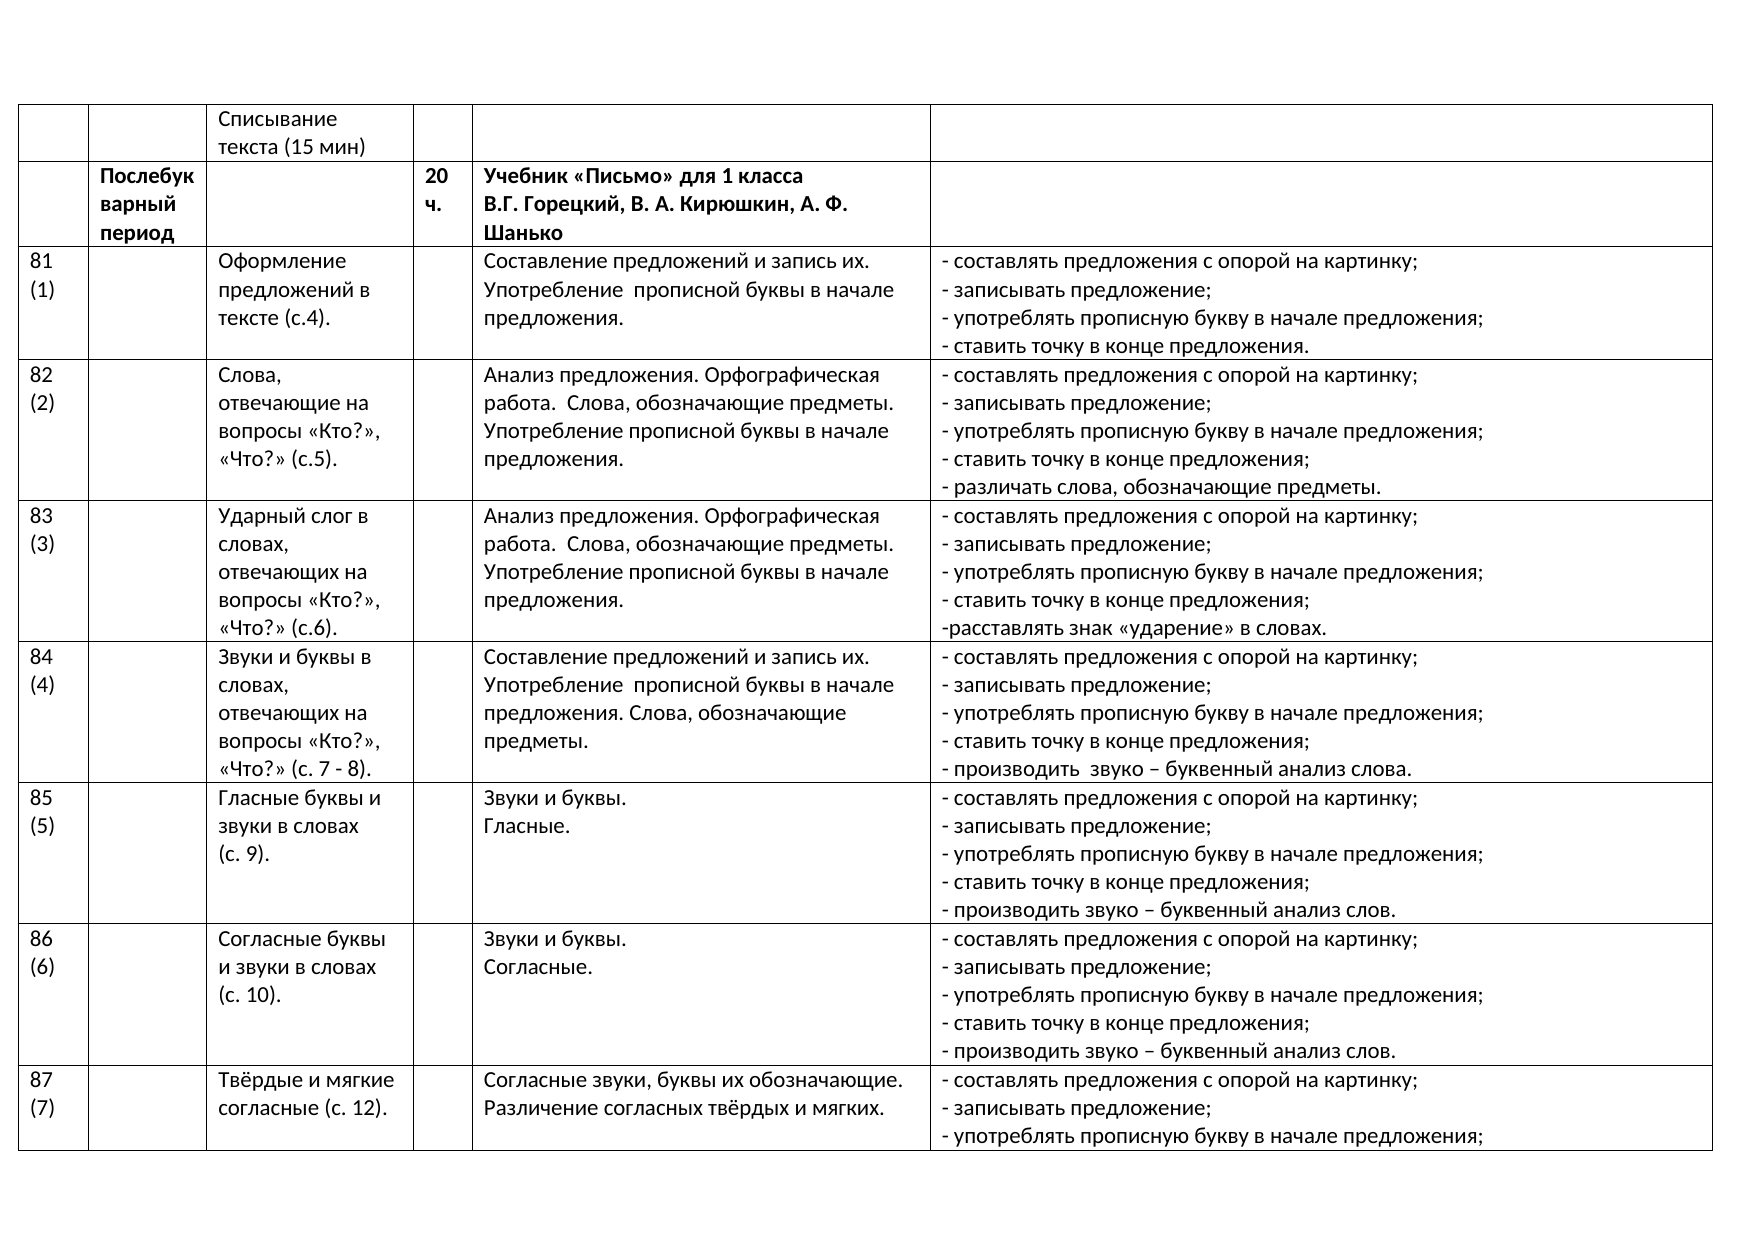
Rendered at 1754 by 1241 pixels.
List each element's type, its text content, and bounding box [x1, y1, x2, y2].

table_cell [207, 105, 413, 161]
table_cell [473, 105, 930, 161]
table_cell [414, 501, 472, 641]
table_cell [89, 105, 206, 161]
table_cell 86 (6) [19, 924, 88, 1064]
table_cell Согласные буквы и звуки в словах (с. 10). [207, 924, 413, 1064]
table_cell Звуки и буквы в словах, отвечающих на вопросы «Кто?», «Что?» (с. 7 - 8). [207, 642, 413, 782]
table_cell Оформление предложений в тексте (с.4). [207, 247, 413, 359]
table_cell Составление предложений и запись их. Употребление прописной буквы в начале предложения. [473, 247, 930, 359]
table_cell [414, 642, 472, 782]
table_cell Ударный слог в словах, отвечающих на вопросы «Кто?», «Что?» (с.6). [207, 501, 413, 641]
table_cell [207, 162, 413, 246]
table_cell Учебник «Письмо» для 1 класса В.Г. Горецкий, В. А. Кирюшкин, А. Ф. Шанько [473, 162, 930, 246]
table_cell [931, 105, 1712, 161]
table_cell Слова, отвечающие на вопросы «Кто?», «Что?» (с.5). [207, 360, 413, 500]
table_cell - составлять предложения с опорой на картинку; - записывать предложение; - употреблять прописную букву в начале предложения; - ставить точку в конце предложения. [931, 247, 1712, 359]
table_cell [89, 360, 206, 500]
table_cell Звуки и буквы. Согласные. [473, 924, 930, 1064]
table_cell - составлять предложения с опорой на картинку; - записывать предложение; - употреблять прописную букву в начале предложения; - ставить точку в конце предложения; -расставлять знак «ударение» в словах. [931, 501, 1712, 641]
table_cell [414, 783, 472, 923]
table_cell [89, 501, 206, 641]
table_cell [931, 1066, 1712, 1149]
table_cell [207, 1066, 413, 1149]
table_cell 20 ч. [414, 162, 472, 246]
table_cell Составление предложений и запись их. Употребление прописной буквы в начале предложения. Слова, обозначающие предметы. [473, 642, 930, 782]
table_cell - составлять предложения с опорой на картинку; - записывать предложение; - употреблять прописную букву в начале предложения; - ставить точку в конце предложения; - различать слова, обозначающие предметы. [931, 360, 1712, 500]
table_cell 81 (1) [19, 247, 88, 359]
table_cell [414, 924, 472, 1064]
table_cell [89, 783, 206, 923]
table_cell Звуки и буквы. Гласные. [473, 783, 930, 923]
table_cell [89, 1066, 206, 1149]
table_cell [89, 247, 206, 359]
table_cell 85 (5) [19, 783, 88, 923]
table_cell 82 (2) [19, 360, 88, 500]
table_cell [414, 1066, 472, 1149]
table_cell [89, 924, 206, 1064]
table_cell [414, 247, 472, 359]
table_cell Послебук варный период [89, 162, 206, 246]
table_cell 87 (7) [19, 1066, 88, 1149]
table_cell 80 [19, 105, 88, 161]
table_cell Анализ предложения. Орфографическая работа. Слова, обозначающие предметы. Употребление прописной буквы в начале предложения. [473, 360, 930, 500]
table_cell 83 (3) [19, 501, 88, 641]
table_cell [414, 360, 472, 500]
table_cell Анализ предложения. Орфографическая работа. Слова, обозначающие предметы. Употребление прописной буквы в начале предложения. [473, 501, 930, 641]
table_cell [414, 105, 472, 161]
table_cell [473, 1066, 930, 1149]
table_cell - составлять предложения с опорой на картинку; - записывать предложение; - употреблять прописную букву в начале предложения; - ставить точку в конце предложения; - производить звуко – буквенный анализ слова. [931, 642, 1712, 782]
table_cell [931, 162, 1712, 246]
table_cell Гласные буквы и звуки в словах (с. 9). [207, 783, 413, 923]
table_cell [89, 642, 206, 782]
table_cell [19, 162, 88, 246]
table_cell 84 (4) [19, 642, 88, 782]
